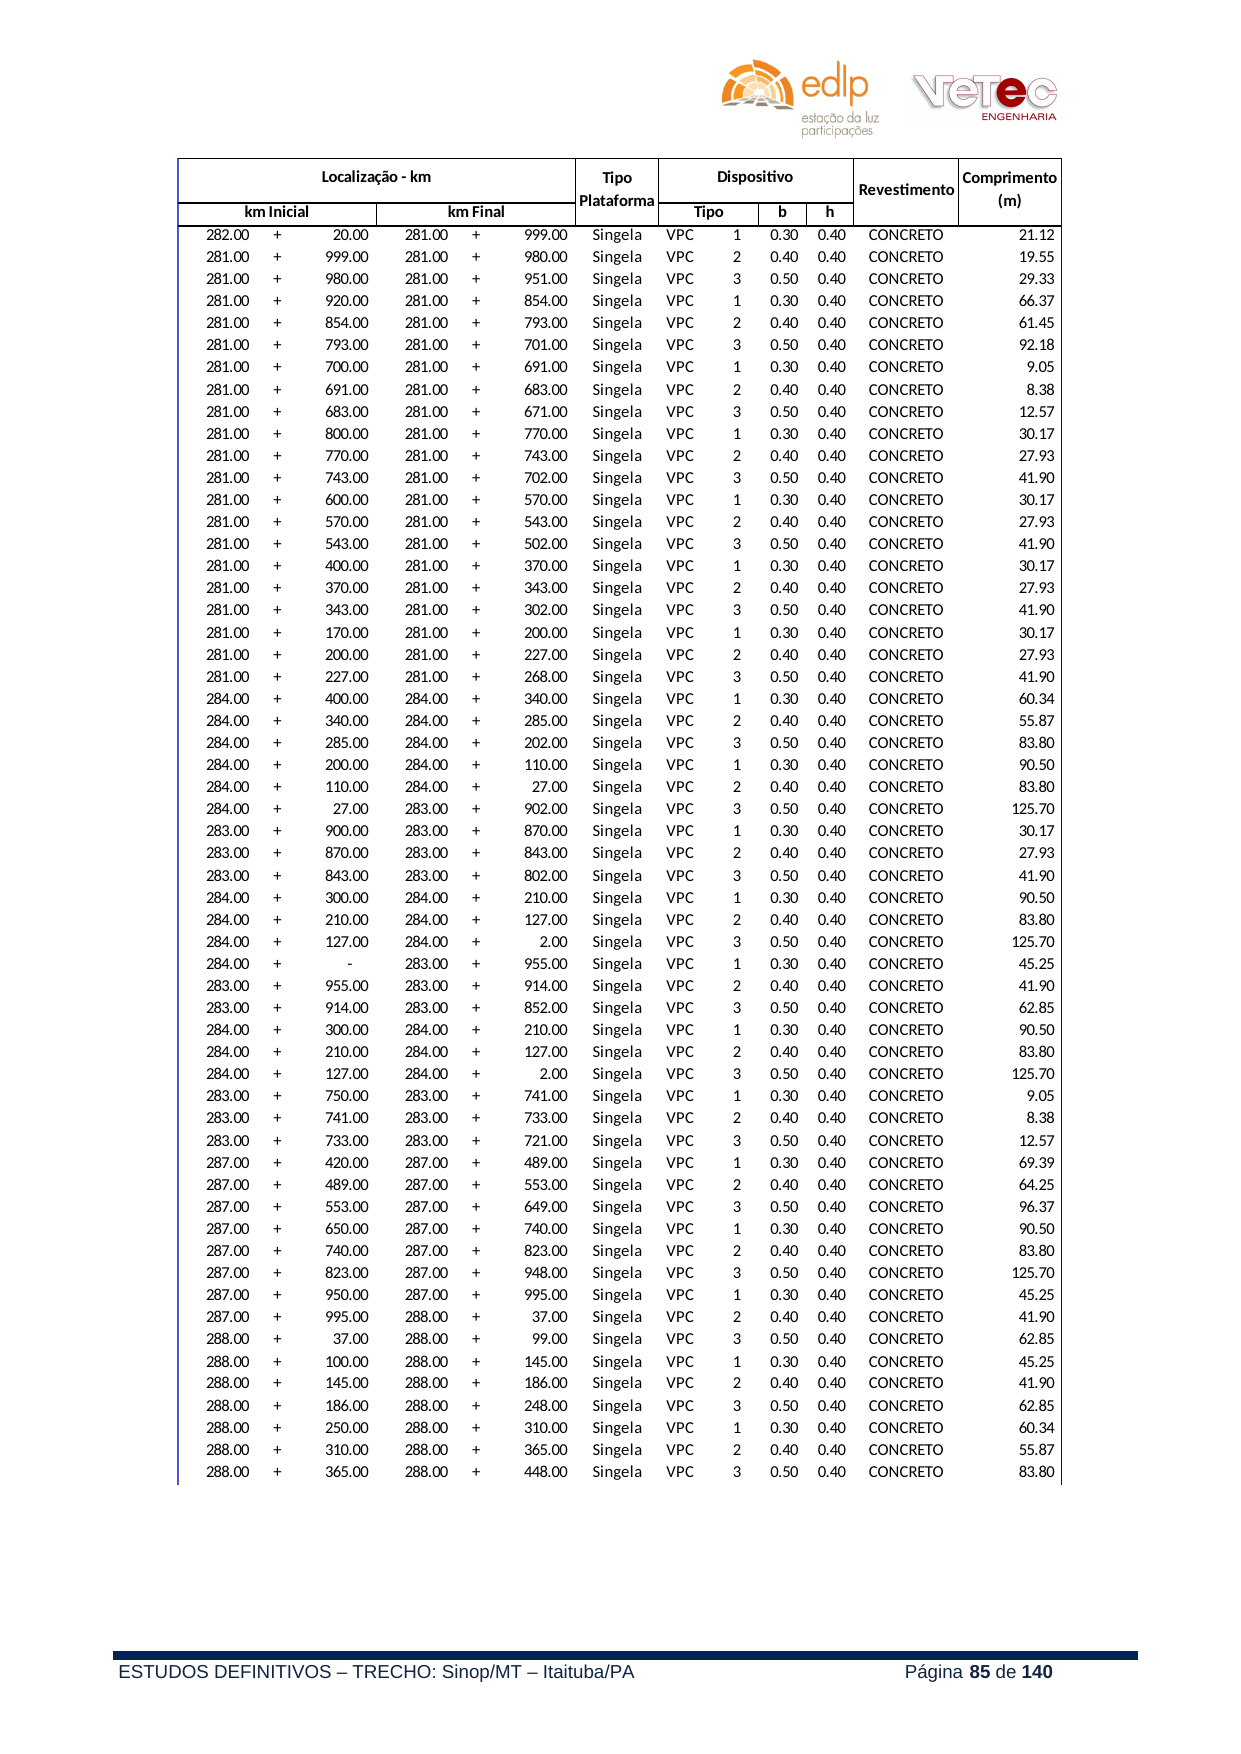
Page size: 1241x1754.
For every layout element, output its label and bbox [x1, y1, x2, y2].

picture [700, 27, 893, 158]
picture [904, 73, 1064, 127]
